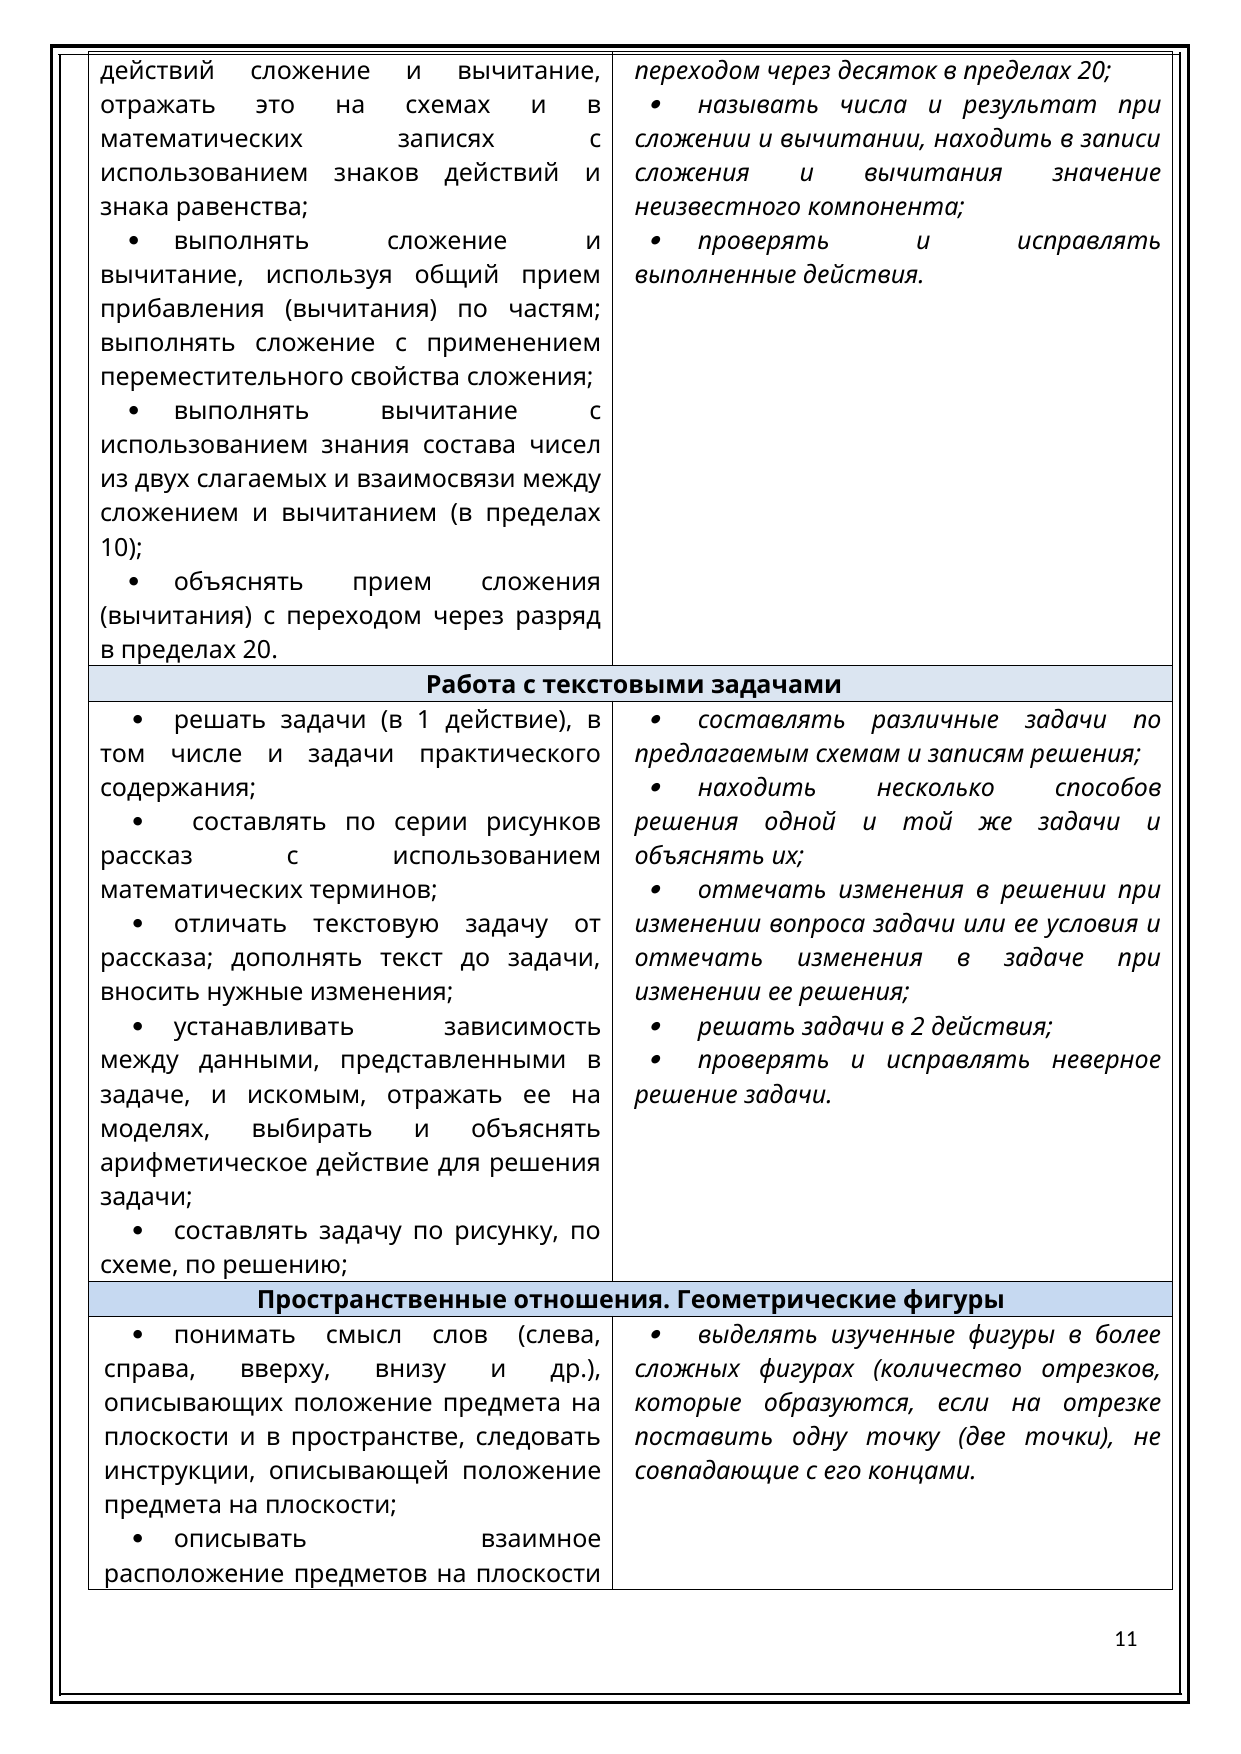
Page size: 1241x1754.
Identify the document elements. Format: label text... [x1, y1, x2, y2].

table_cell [613, 55, 1172, 665]
table_cell составлять различные задачи по предлагаемым схемам и записям решения; находить несколько способов решения одной и той же задачи и объяснять их; отмечать изменения в решении при изменении вопроса задачи или ее условия и отмечать изменения в задаче при изменении ее решения; решать задачи в 2 действия; проверять и исправлять неверное решение задачи. [613, 702, 1172, 1281]
table_cell решать задачи (в 1 действие), в том числе и задачи практического содержания; составлять по серии рисунков рассказ с использованием математических терминов; отличать текстовую задачу от рассказа; дополнять текст до задачи, вносить нужные изменения; устанавливать зависимость между данными, представленными в задаче, и искомым, отражать ее на моделях, выбирать и объяснять арифметическое действие для решения задачи; составлять задачу по рисунку, по схеме, по решению; [89, 702, 612, 1281]
table_cell Пространственные отношения. Геометрические фигуры [89, 1282, 1172, 1316]
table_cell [613, 1317, 1172, 1589]
table_cell Работа с текстовыми задачами [89, 666, 1172, 701]
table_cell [89, 55, 612, 665]
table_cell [89, 1317, 612, 1589]
